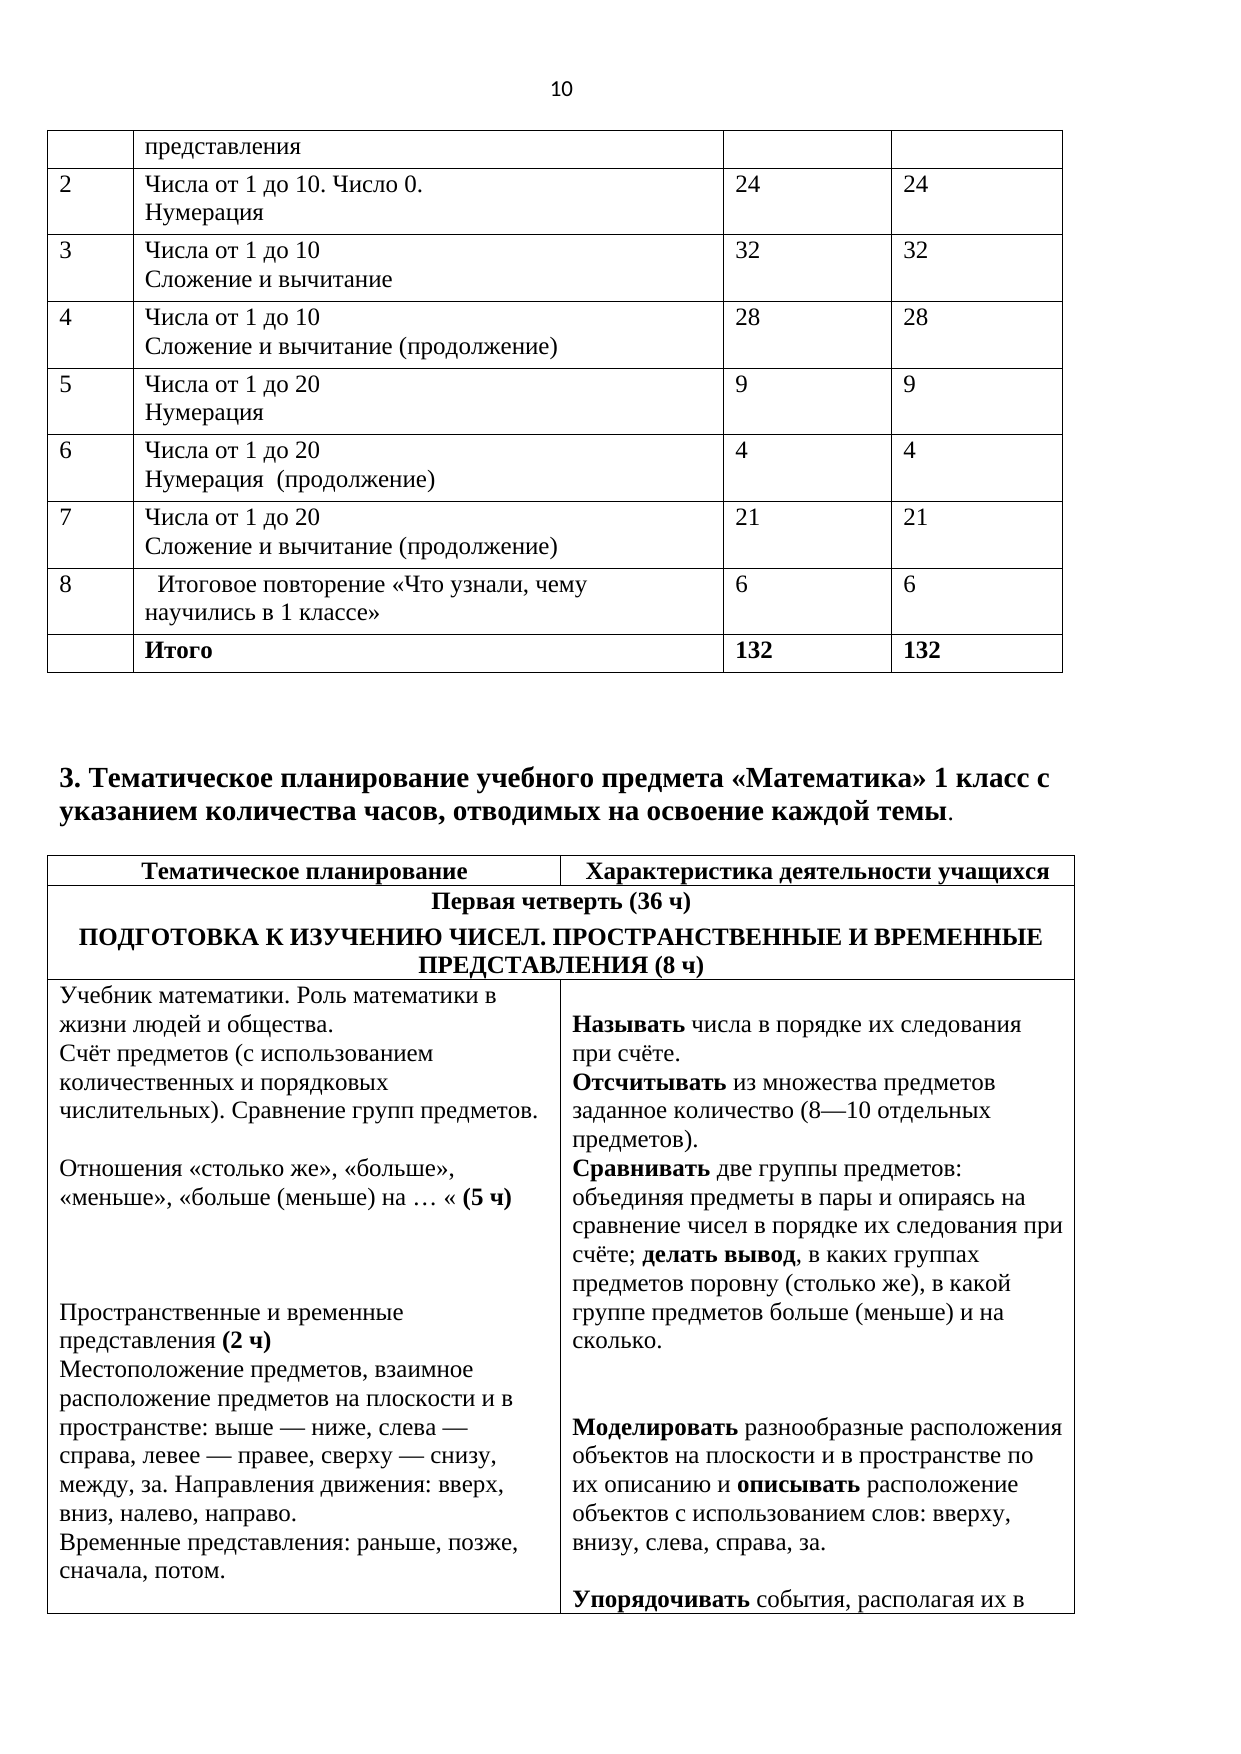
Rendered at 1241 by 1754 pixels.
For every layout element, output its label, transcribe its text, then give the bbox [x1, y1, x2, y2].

table_cell 9 [892, 369, 1062, 434]
table_cell 1 [48, 131, 133, 168]
table_cell 6 [892, 569, 1062, 634]
table_cell Числа от 1 до 10. Число 0. Нумерация [134, 169, 723, 234]
table_header Тематическое планирование [48, 856, 560, 885]
table_cell 28 [724, 302, 891, 368]
table_cell [48, 635, 133, 672]
table_cell 4 [724, 435, 891, 501]
table_cell Первая четверть (36 ч) ПОДГОТОВКА К ИЗУЧЕНИЮ ЧИСЕЛ. ПРОСТРАНСТВЕННЫЕ И ВРЕМЕННЫЕ ПРЕДСТАВЛЕНИЯ (8 ч) [48, 886, 1074, 979]
table_cell 132 [724, 635, 891, 672]
table_cell 6 [48, 435, 133, 501]
table_cell Итоговое повторение «Что узнали, чему научились в 1 классе» [134, 569, 723, 634]
table_cell 4 [48, 302, 133, 368]
table_cell Числа от 1 до 10 Сложение и вычитание (продолжение) [134, 302, 723, 368]
table_cell Числа от 1 до 10 Сложение и вычитание [134, 235, 723, 301]
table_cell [561, 980, 1074, 1613]
table_cell 32 [892, 235, 1062, 301]
table_cell Числа от 1 до 20 Нумерация [134, 369, 723, 434]
table_cell 8 [892, 131, 1062, 168]
table_cell 8 [48, 569, 133, 634]
table_cell 21 [892, 502, 1062, 568]
table_cell 2 [48, 169, 133, 234]
table_cell 24 [892, 169, 1062, 234]
table_cell Числа от 1 до 20 Сложение и вычитание (продолжение) [134, 502, 723, 568]
table_cell Числа от 1 до 20 Нумерация (продолжение) [134, 435, 723, 501]
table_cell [48, 980, 560, 1613]
table_cell 132 [892, 635, 1062, 672]
table_cell 28 [892, 302, 1062, 368]
table_header Характеристика деятельности учащихся [561, 856, 1074, 885]
table_cell 9 [724, 369, 891, 434]
table_cell 24 [724, 169, 891, 234]
table_cell 6 [724, 569, 891, 634]
table_cell 5 [48, 369, 133, 434]
table_cell 3 [48, 235, 133, 301]
table_cell 7 [48, 502, 133, 568]
table_cell Итого [134, 635, 723, 672]
text 3. Тематическое планирование учебного предмета «Математика» 1 класс с указанием количества часов, отводимых на освоение каждой темы. [59, 760, 1063, 827]
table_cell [134, 131, 723, 168]
table_cell 8 [724, 131, 891, 168]
table_cell 21 [724, 502, 891, 568]
table_cell 4 [892, 435, 1062, 501]
table_cell 32 [724, 235, 891, 301]
